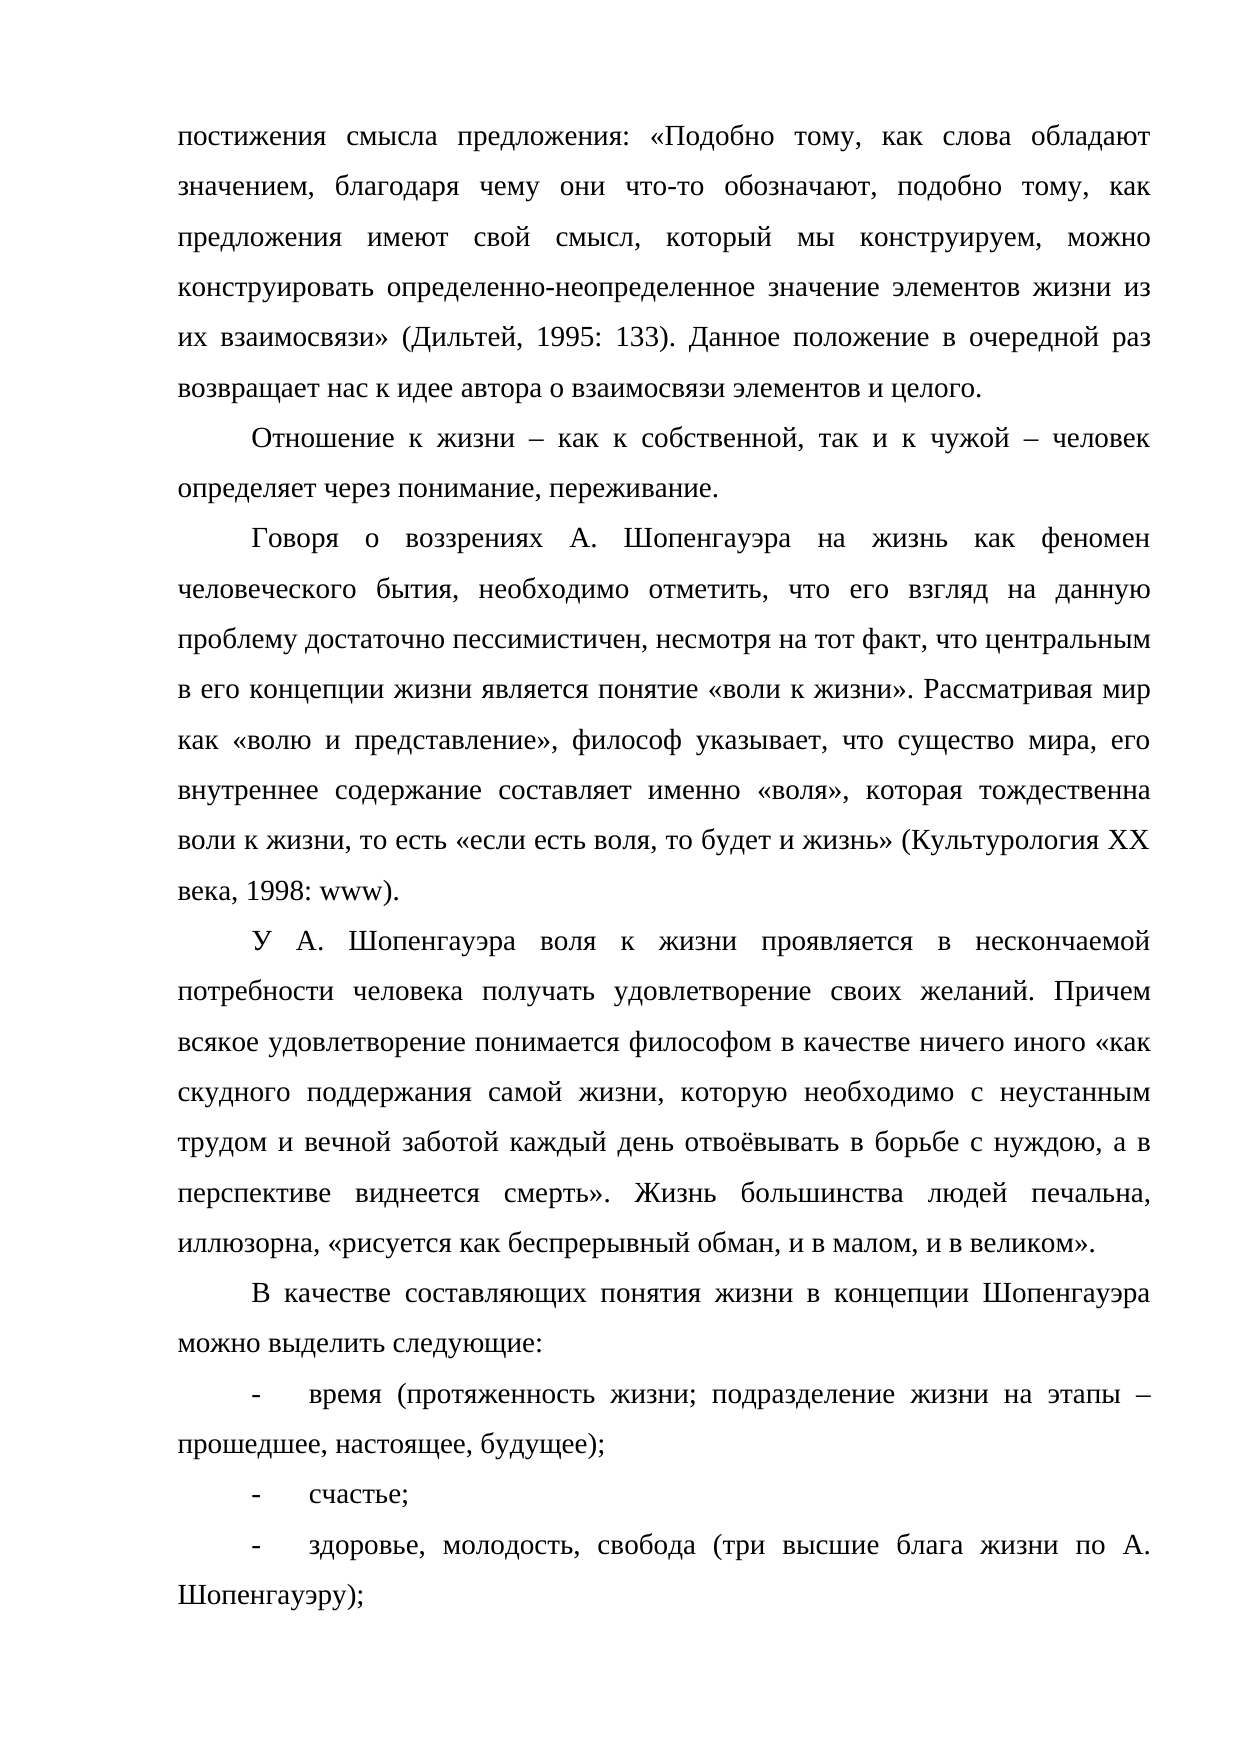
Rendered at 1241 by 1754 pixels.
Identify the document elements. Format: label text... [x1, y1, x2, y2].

text Говоря о воззрениях А. Шопенгауэра на жизнь как феномен человеческого бытия, необходимо отметить, что его взгляд на данную проблему достаточно пессимистичен, несмотря на тот факт, что центральным в его концепции жизни является понятие «воли к жизни». Рассматривая мир как «волю и представление», философ указывает, что существо мира, его внутреннее содержание составляет именно «воля», которая тождественна воли к жизни, то есть «если есть воля, то будет и жизнь» (Культурология XX века, 1998: www). [177, 521, 1152, 906]
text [177, 118, 1152, 403]
text Отношение к жизни – как к собственной, так и к чужой – человек определяет через понимание, переживание. [177, 420, 1152, 504]
text В качестве составляющих понятия жизни в концепции Шопенгауэра можно выделить следующие: [177, 1275, 1152, 1359]
list время (протяженность жизни; подразделение жизни на этапы – прошедшее, настоящее, будущее); [177, 1376, 1152, 1460]
text У А. Шопенгауэра воля к жизни проявляется в нескончаемой потребности человека получать удовлетворение своих желаний. Причем всякое удовлетворение понимается философом в качестве ничего иного «как скудного поддержания самой жизни, которую необходимо с неустанным трудом и вечной заботой каждый день отвоёвывать в борьбе с нуждою, а в перспективе виднеется смерть». Жизнь большинства людей печальна, иллюзорна, «рисуется как беспрерывный обман, и в малом, и в великом». [177, 923, 1152, 1258]
list счастье; [177, 1477, 1152, 1510]
list здоровье, молодость, свобода (три высшие блага жизни по А. Шопенгауэру); [177, 1527, 1152, 1611]
